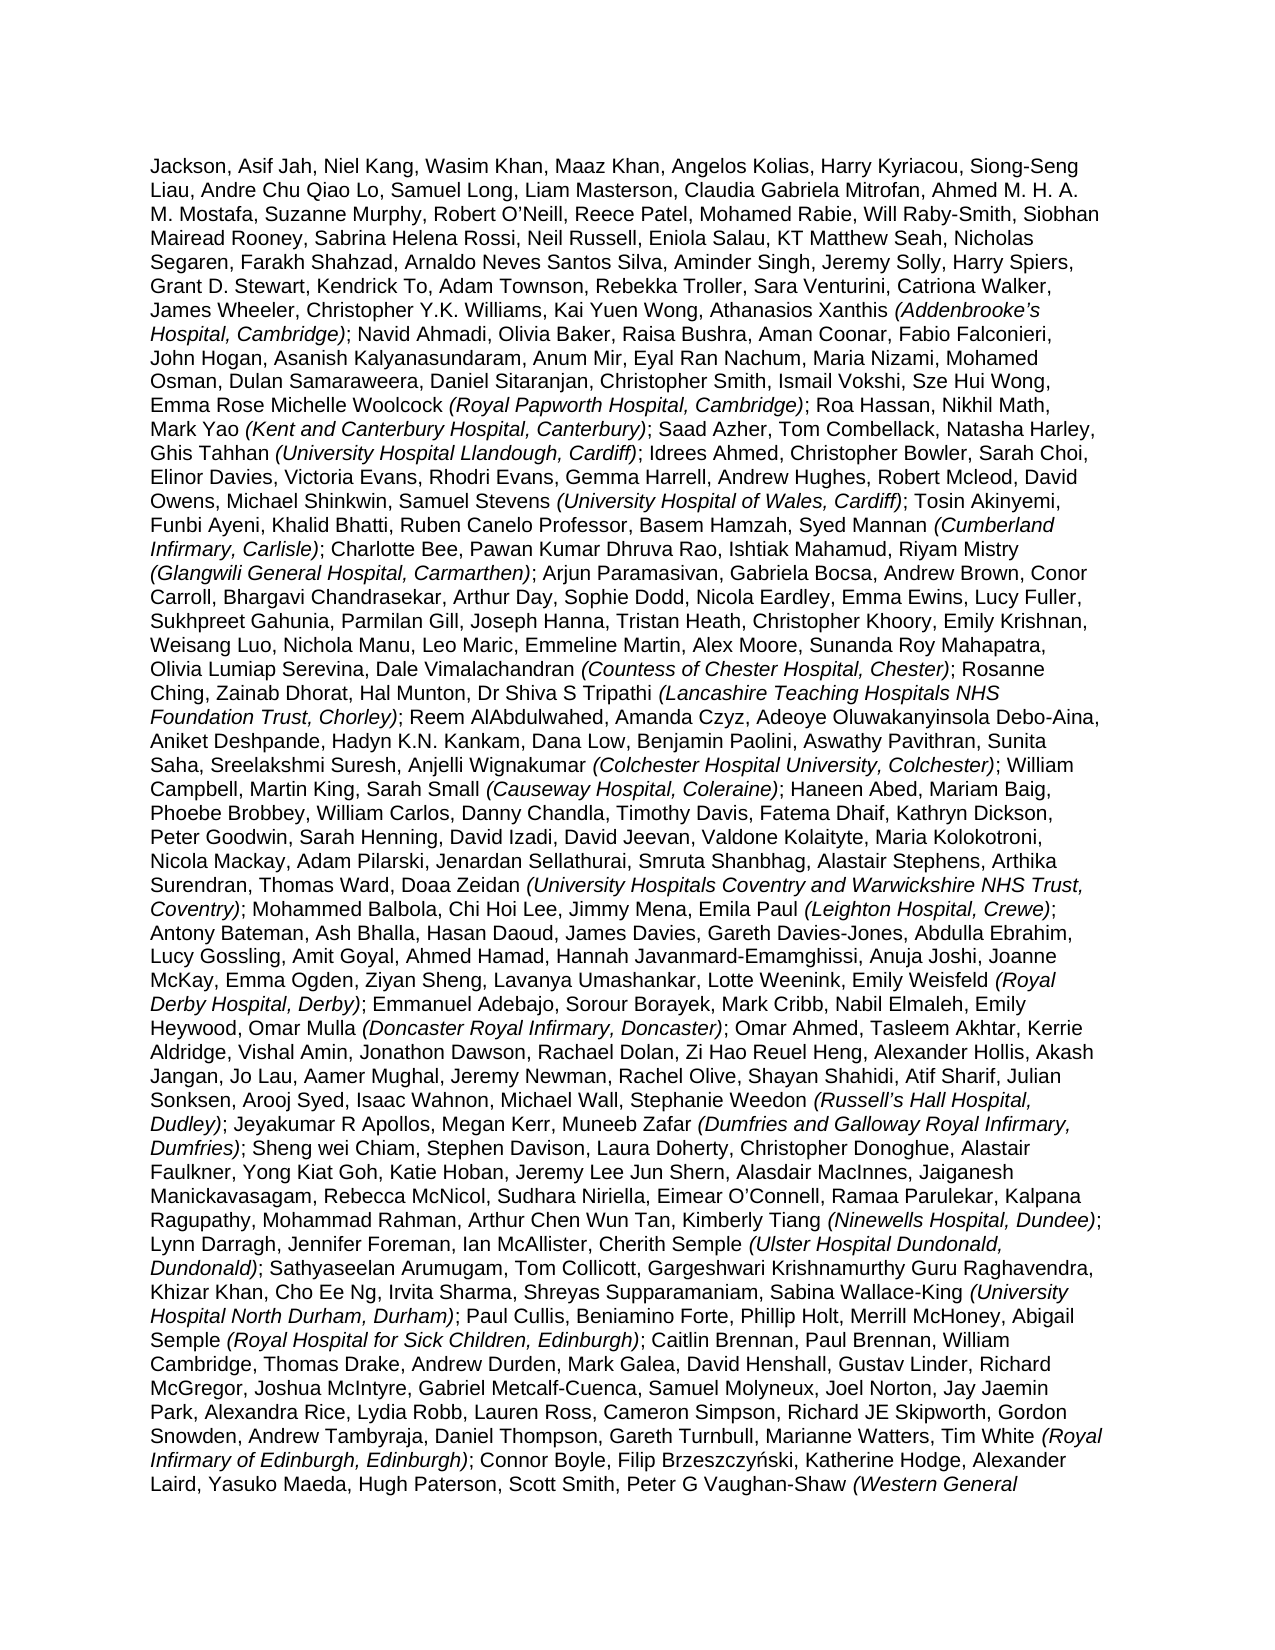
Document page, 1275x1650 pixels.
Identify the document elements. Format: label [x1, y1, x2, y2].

table_cell [139, 150, 1114, 1495]
